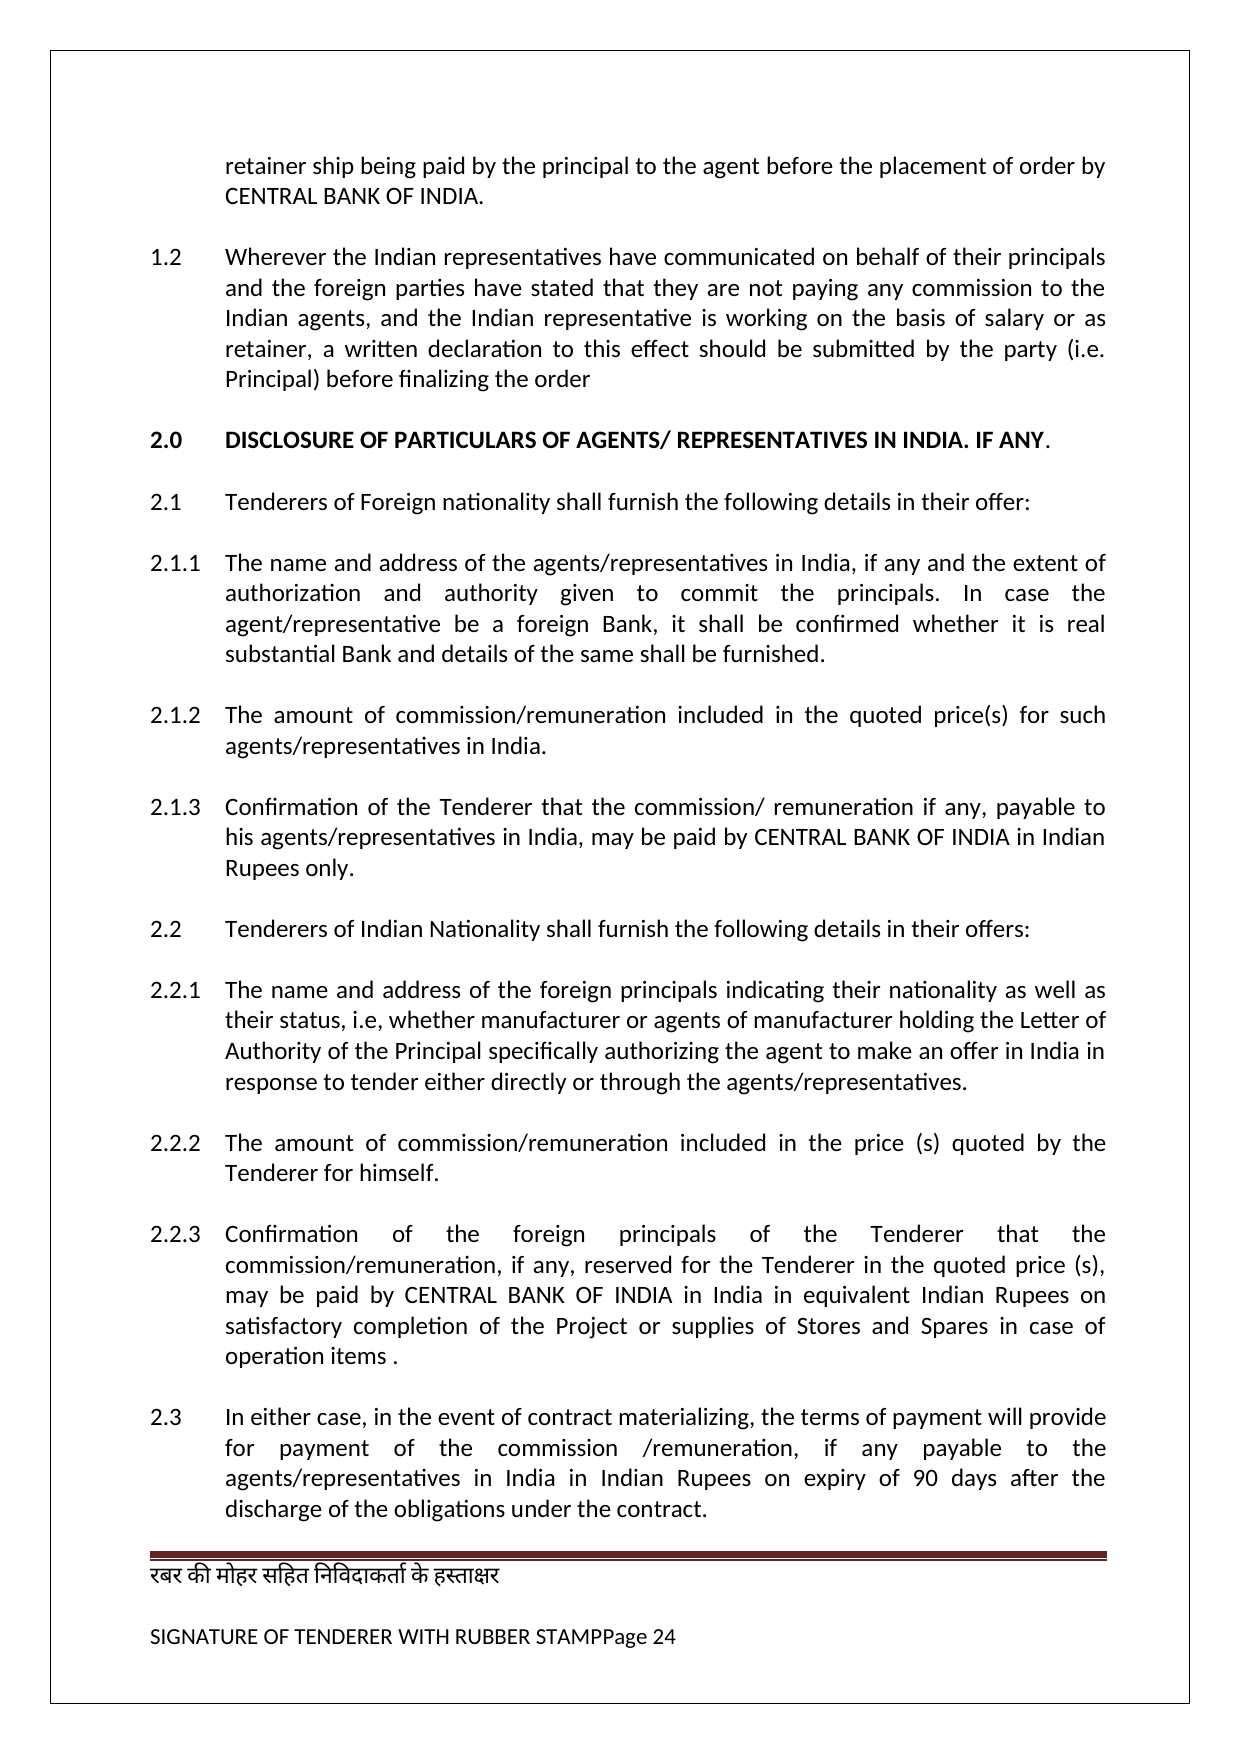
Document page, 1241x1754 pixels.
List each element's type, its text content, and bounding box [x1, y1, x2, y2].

text 2.3 In either case, in the event of contract materializing, the terms of payment will provide for payment of the commission /remuneration, if any payable to the agents/representatives in India in Indian Rupees on expiry of 90 days after the discharge of the obligations under the contract. [150, 1401, 1107, 1523]
text 2.1.2 The amount of commission/remuneration included in the quoted price(s) for such agents/representatives in India. [150, 699, 1107, 760]
text 2.1.1 The name and address of the agents/representatives in India, if any and the extent of authorization and authority given to commit the principals. In case the agent/representative be a foreign Bank, it shall be confirmed whether it is real substantial Bank and details of the same shall be furnished. [150, 547, 1107, 669]
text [150, 150, 1107, 211]
text 2.2.2 The amount of commission/remuneration included in the price (s) quoted by the Tenderer for himself. [150, 1127, 1107, 1188]
text 1.2 Wherever the Indian representatives have communicated on behalf of their principals and the foreign parties have stated that they are not paying any commission to the Indian agents, and the Indian representative is working on the basis of salary or as retainer, a written declaration to this effect should be submitted by the party (i.e. Principal) before finalizing the order [150, 242, 1107, 394]
text 2.1.3 Confirmation of the Tenderer that the commission/ remuneration if any, payable to his agents/representatives in India, may be paid by CENTRAL BANK OF INDIA in Indian Rupees only. [150, 791, 1107, 882]
text 2.1 Tenderers of Foreign nationality shall furnish the following details in their offer: [150, 486, 1107, 516]
text 2.0 DISCLOSURE OF PARTICULARS OF AGENTS/ REPRESENTATIVES IN INDIA. IF ANY. [150, 425, 1107, 455]
text 2.2.3 Confirmation of the foreign principals of the Tenderer that the commission/remuneration, if any, reserved for the Tenderer in the quoted price (s), may be paid by CENTRAL BANK OF INDIA in India in equivalent Indian Rupees on satisfactory completion of the Project or supplies of Stores and Spares in case of operation items . [150, 1218, 1107, 1371]
text 2.2 Tenderers of Indian Nationality shall furnish the following details in their offers: [150, 913, 1107, 943]
text 2.2.1 The name and address of the foreign principals indicating their nationality as well as their status, i.e, whether manufacturer or agents of manufacturer holding the Letter of Authority of the Principal specifically authorizing the agent to make an offer in India in response to tender either directly or through the agents/representatives. [150, 974, 1107, 1096]
